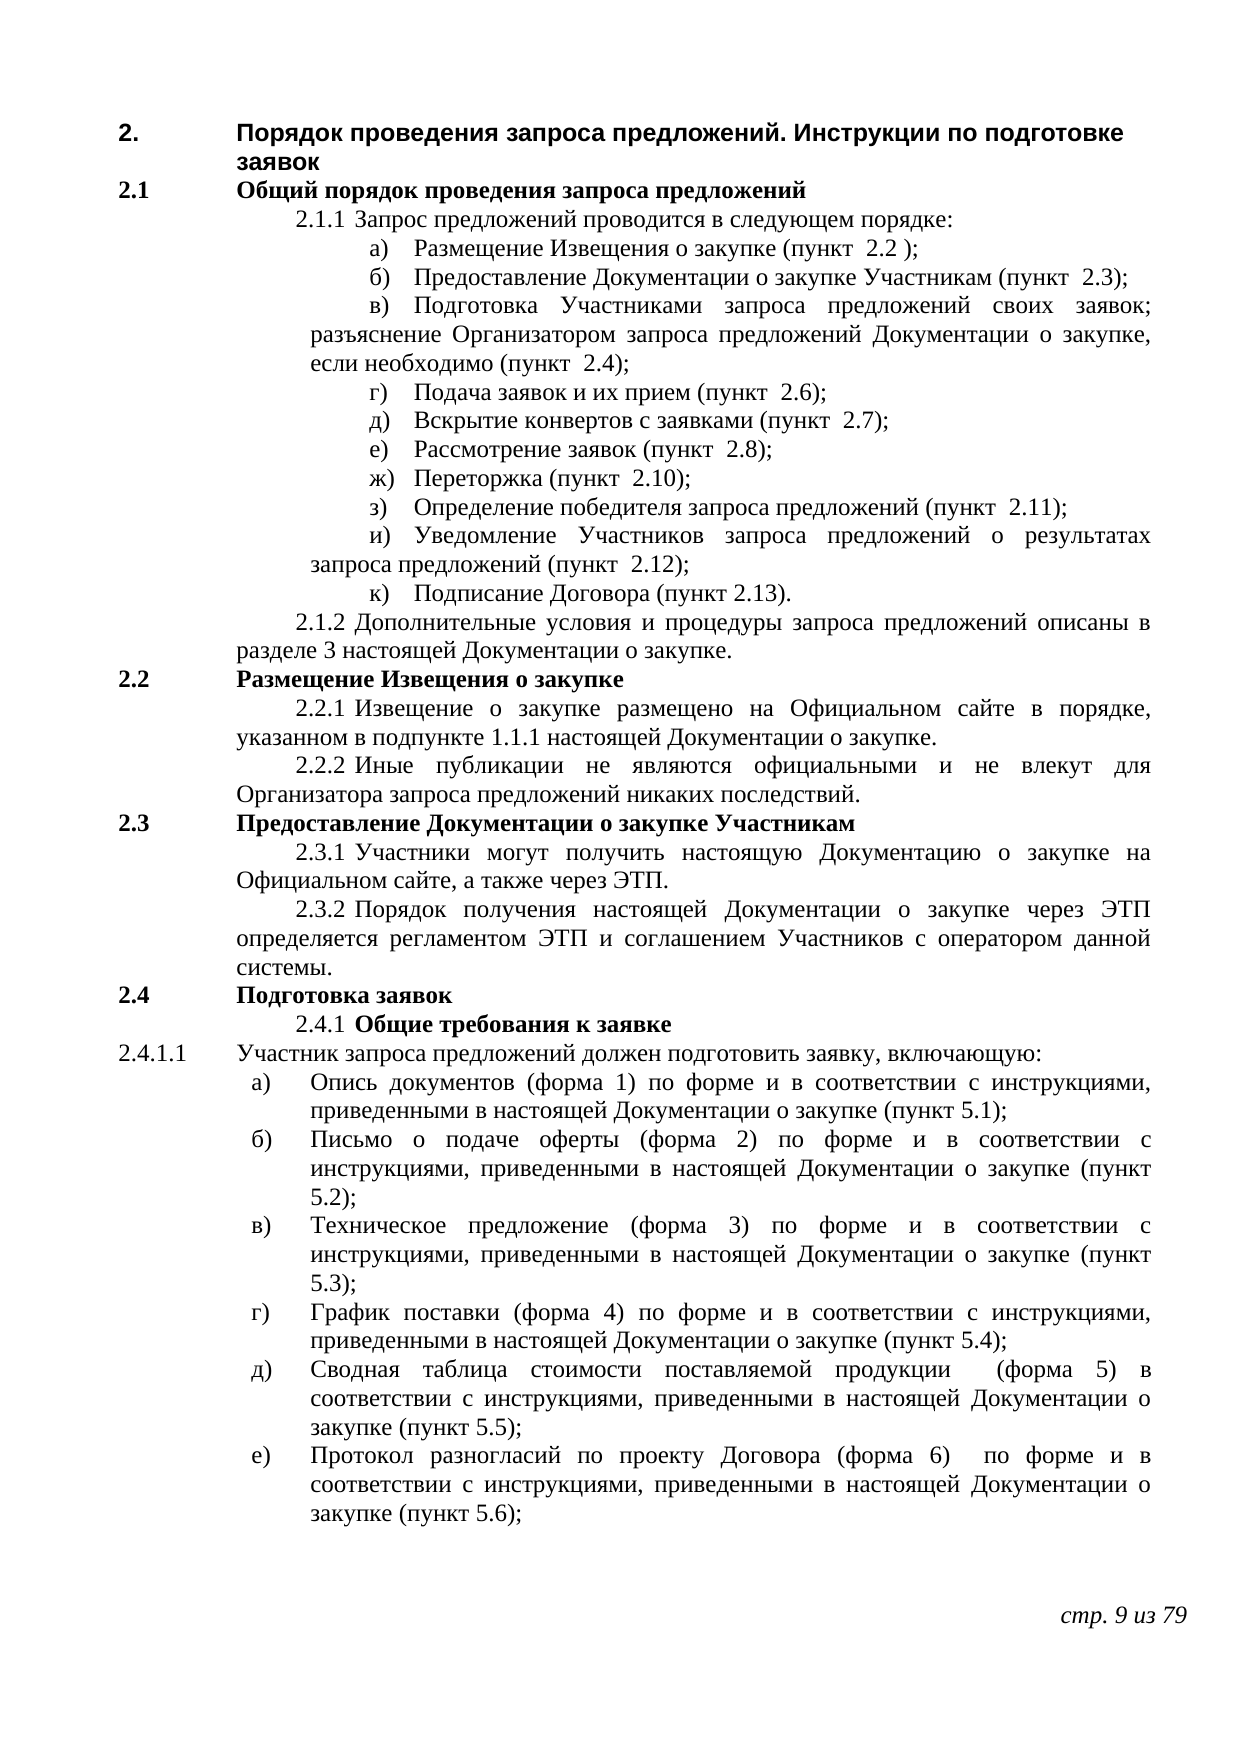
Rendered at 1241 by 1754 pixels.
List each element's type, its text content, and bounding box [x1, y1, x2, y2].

text График поставки (форма 4) по форме и в соответствии с инструкциями, приведенными в настоящей Документации о закупке (пункт 5.4); [251, 1297, 1152, 1354]
text Порядок получения настоящей Документации о закупке через ЭТП определяется регламентом ЭТП и соглашением Участников с оператором данной системы. [236, 894, 1152, 981]
subtitle Порядок проведения запроса предложений. Инструкции по подготовке заявок [118, 118, 1152, 176]
text Уведомление Участников запроса предложений о результатах запроса предложений (пункт 2.12); [310, 521, 1152, 578]
text Рассмотрение заявок (пункт 2.8); [310, 434, 1152, 463]
text Размещение Извещения о закупке (пункт 2.2 ); [310, 233, 1152, 262]
text Дополнительные условия и процедуры запроса предложений описаны в разделе 3 настоящей Документации о закупке. [236, 607, 1152, 664]
text Запрос предложений проводится в следующем порядке: [236, 204, 1152, 233]
text Общие требования к заявке [236, 1009, 1152, 1038]
subtitle Предоставление Документации о закупке Участникам [118, 808, 1152, 837]
text Протокол разногласий по проекту Договора (форма 6) по форме и в соответствии с инструкциями, приведенными в настоящей Документации о закупке (пункт 5.6); [251, 1441, 1152, 1527]
text Подача заявок и их прием (пункт 2.6); [310, 377, 1152, 406]
subtitle Размещение Извещения о закупке [118, 664, 1152, 693]
text Переторжка (пункт 2.10); [310, 463, 1152, 492]
text Определение победителя запроса предложений (пункт 2.11); [310, 492, 1152, 521]
text Сводная таблица стоимости поставляемой продукции (форма 5) в соответствии с инструкциями, приведенными в настоящей Документации о закупке (пункт 5.5); [251, 1354, 1152, 1441]
text Техническое предложение (форма 3) по форме и в соответствии с инструкциями, приведенными в настоящей Документации о закупке (пункт 5.3); [251, 1211, 1152, 1297]
text Подписание Договора (пункт 2.13). [310, 578, 1152, 607]
text Иные публикации не являются официальными и не влекут для Организатора запроса предложений никаких последствий. [236, 751, 1152, 808]
text Письмо о подаче оферты (форма 2) по форме и в соответствии с инструкциями, приведенными в настоящей Документации о закупке (пункт 5.2); [251, 1124, 1152, 1211]
subtitle Подготовка заявок [118, 981, 1152, 1009]
text Опись документов (форма 1) по форме и в соответствии с инструкциями, приведенными в настоящей Документации о закупке (пункт 5.1); [251, 1067, 1152, 1124]
text Извещение о закупке размещено на Официальном сайте в порядке, указанном в подпункте 1.1.1 настоящей Документации о закупке. [236, 693, 1152, 751]
text Участники могут получить настоящую Документацию о закупке на Официальном сайте, а также через ЭТП. [236, 837, 1152, 894]
subtitle Общий порядок проведения запроса предложений [118, 176, 1152, 204]
text Предоставление Документации о закупке Участникам (пункт 2.3); [310, 262, 1152, 291]
text Подготовка Участниками запроса предложений своих заявок; разъяснение Организатором запроса предложений Документации о закупке, если необходимо (пункт 2.4); [310, 291, 1152, 377]
text Вскрытие конвертов с заявками (пункт 2.7); [310, 406, 1152, 434]
text Участник запроса предложений должен подготовить заявку, включающую: [118, 1038, 1152, 1067]
